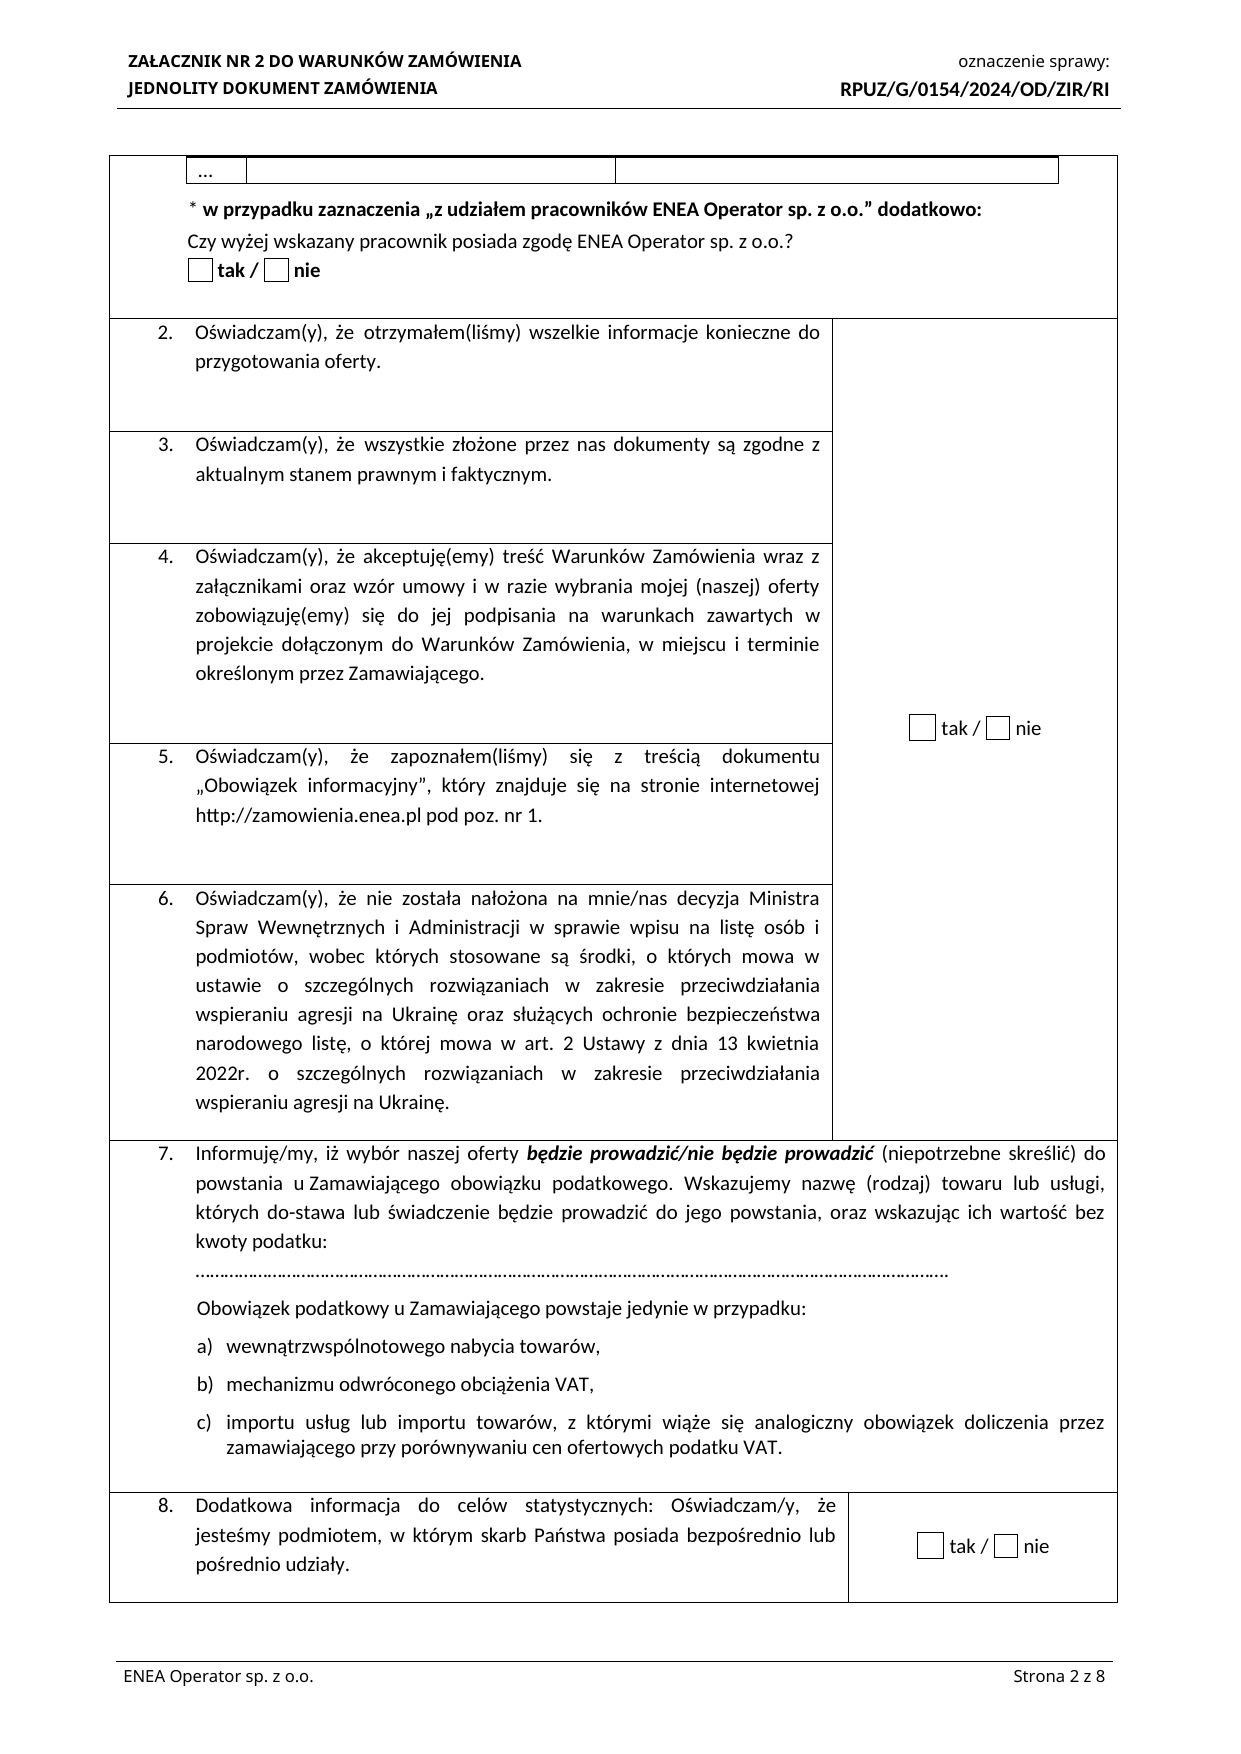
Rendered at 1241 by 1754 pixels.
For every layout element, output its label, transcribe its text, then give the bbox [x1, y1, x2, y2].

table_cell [110, 156, 1117, 318]
table_cell Dodatkowa informacja do celów statystycznych: Oświadczam/y, że jesteśmy podmiotem, w którym skarb Państwa posiada bezpośrednio lub pośrednio udziały. [110, 1493, 848, 1602]
table_cell Oświadczam(y), że akceptuję(emy) treść Warunków Zamówienia wraz z załącznikami oraz wzór umowy i w razie wybrania mojej (naszej) oferty zobowiązuję(emy) się do jej podpisania na warunkach zawartych w projekcie dołączonym do Warunków Zamówienia, w miejscu i terminie określonym przez Zamawiającego. [110, 544, 832, 742]
table_cell tak / nie [833, 319, 1117, 1139]
table_cell Oświadczam(y), że otrzymałem(liśmy) wszelkie informacje konieczne do przygotowania oferty. [110, 319, 832, 431]
table_cell Oświadczam(y), że zapoznałem(liśmy) się z treścią dokumentu „Obowiązek informacyjny”, który znajduje się na stronie internetowej http://zamowienia.enea.pl pod poz. nr 1. [110, 744, 832, 884]
table_cell Informuję/my, iż wybór naszej oferty będzie prowadzić/nie będzie prowadzić (niepotrzebne skreślić) do powstania u Zamawiającego obowiązku podatkowego. Wskazujemy nazwę (rodzaj) towaru lub usługi, których do-stawa lub świadczenie będzie prowadzić do jego powstania, oraz wskazując ich wartość bez kwoty podatku: …………………………………………………………………………………………………………………………………………. Obowiązek podatkowy u Zamawiającego powstaje jedynie w przypadku: a) wewnątrzwspólnotowego nabycia towarów, b) mechanizmu odwróconego obciążenia VAT, c) importu usług lub importu towarów, z którymi wiąże się analogiczny obowiązek doliczenia przez zamawiającego przy porównywaniu cen ofertowych podatku VAT. [110, 1141, 1117, 1492]
table_cell Oświadczam(y), że nie została nałożona na mnie/nas decyzja Ministra Spraw Wewnętrznych i Administracji w sprawie wpisu na listę osób i podmiotów, wobec których stosowane są środki, o których mowa w ustawie o szczególnych rozwiązaniach w zakresie przeciwdziałania wspieraniu agresji na Ukrainę oraz służących ochronie bezpieczeństwa narodowego listę, o której mowa w art. 2 Ustawy z dnia 13 kwietnia 2022r. o szczególnych rozwiązaniach w zakresie przeciwdziałania wspieraniu agresji na Ukrainę. [110, 885, 832, 1139]
table_cell tak / nie [849, 1493, 1117, 1602]
table_cell Oświadczam(y), że wszystkie złożone przez nas dokumenty są zgodne z aktualnym stanem prawnym i faktycznym. [110, 432, 832, 543]
